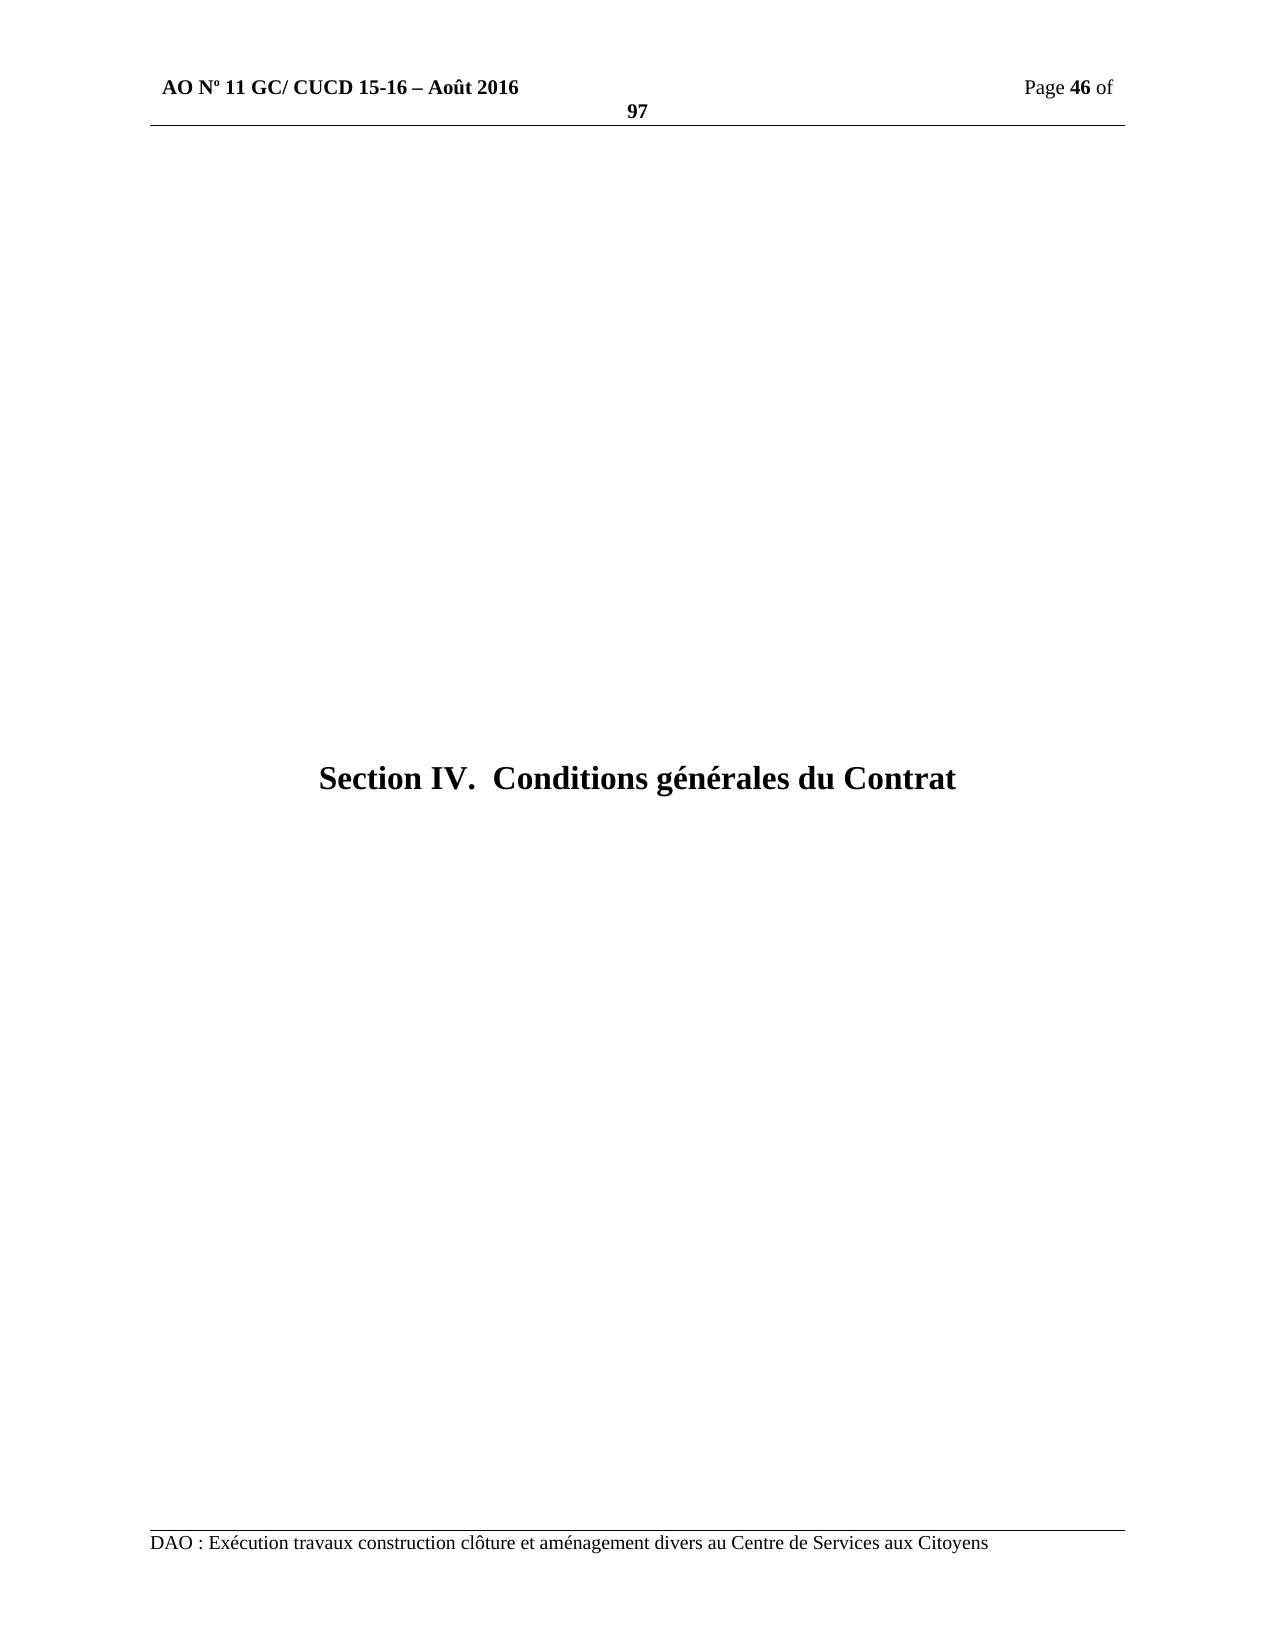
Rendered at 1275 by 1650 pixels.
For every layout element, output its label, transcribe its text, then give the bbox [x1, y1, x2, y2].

subtitle Section IV. Conditions générales du Contrat [150, 758, 1125, 797]
